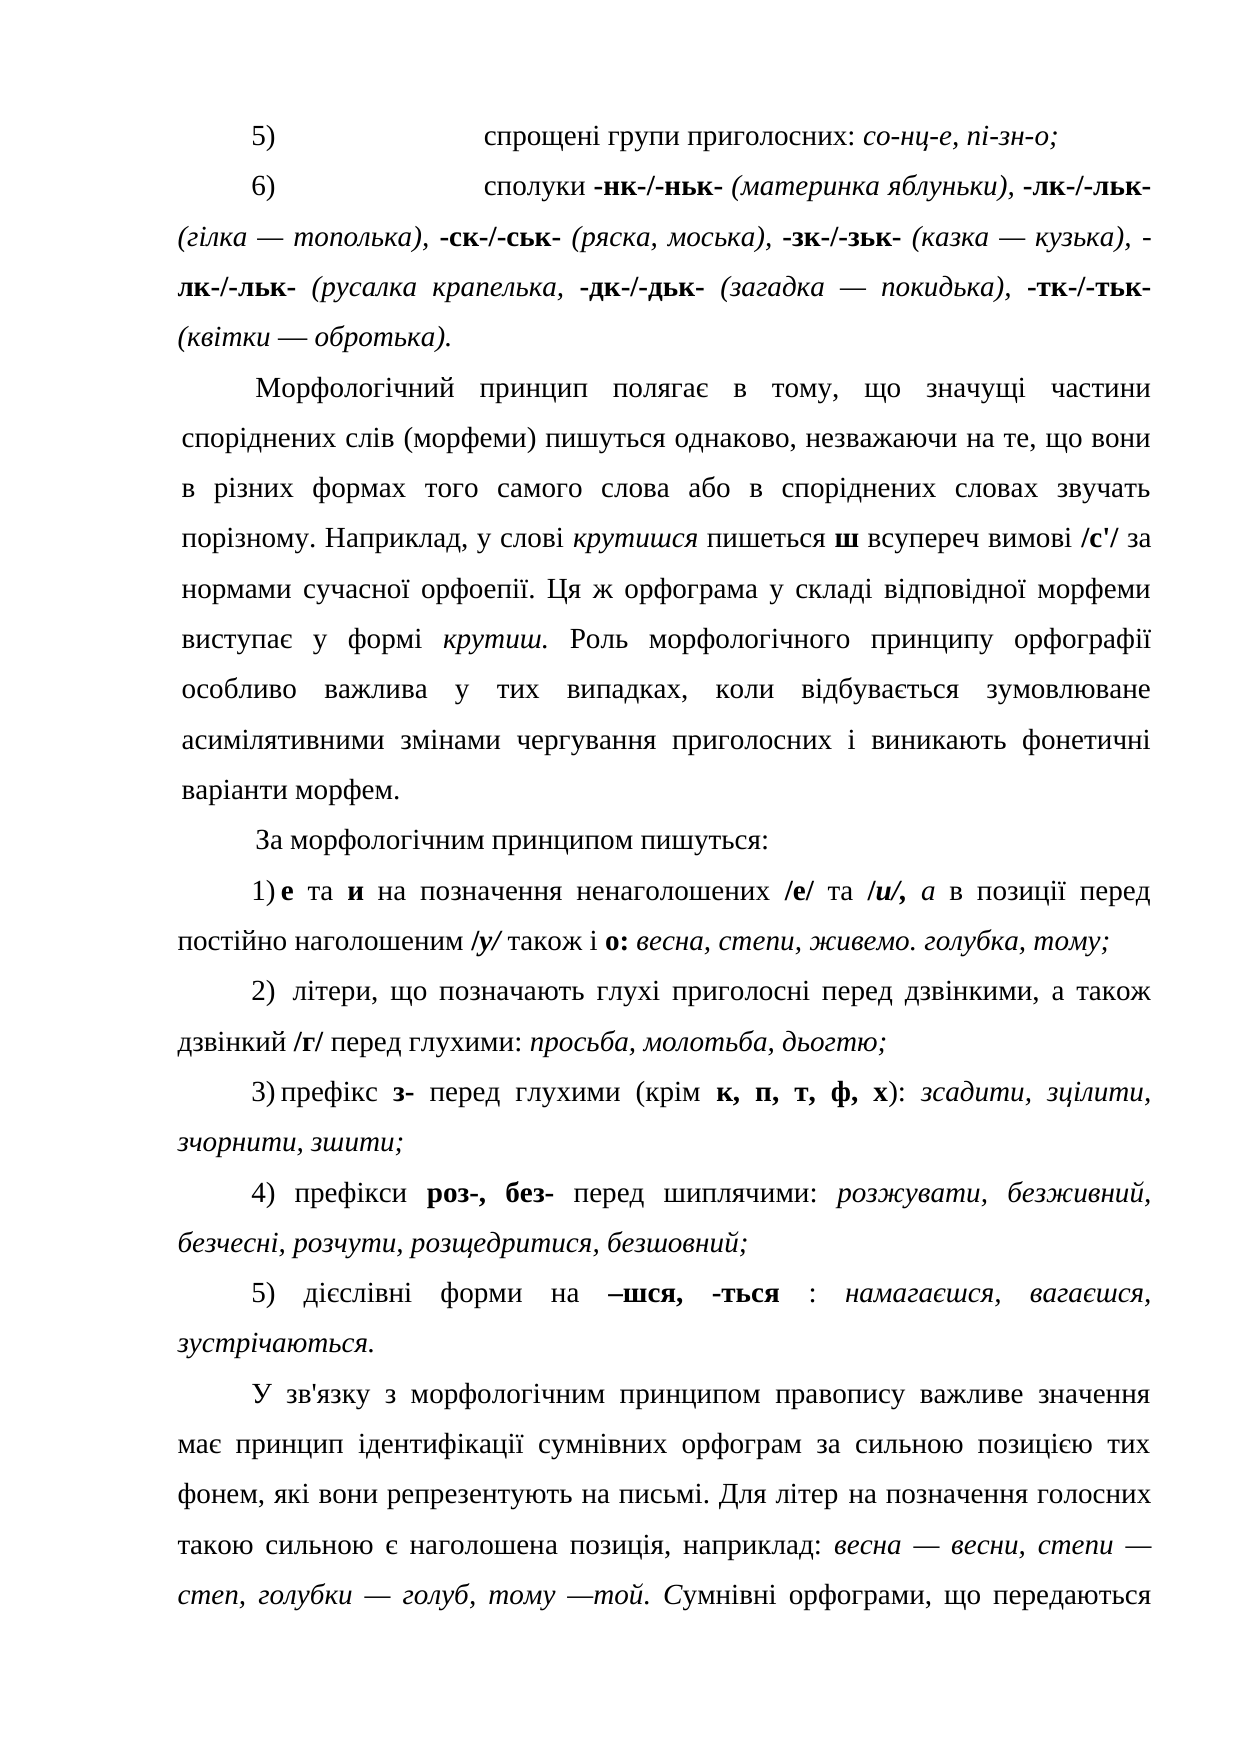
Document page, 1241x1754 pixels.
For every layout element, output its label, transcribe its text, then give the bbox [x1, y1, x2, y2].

list е та и на позначення ненаголошених /е/ та /и/, а в позиції перед постійно наголошеним /у/ також і о: весна, степи, живемо. голубка, тому; [177, 873, 1152, 957]
text 5) дієслівні форми на –шся, -ться : намагаєшся, вагаєшся, зустрічаються. [177, 1275, 1152, 1359]
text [177, 1376, 1152, 1611]
list літери, що позначають глухі приголосні перед дзвінкими, а також дзвінкий /г/ перед глухими: просьба, молотьба, дьогтю; [177, 973, 1152, 1057]
text Морфологічний принцип полягає в тому, що значущі частини споріднених слів (морфеми) пишуться однаково, незважаючи на те, що вони в різних формах того самого слова або в споріднених словах звучать порізному. Наприклад, у слові крутишся пишеться ш всупереч вимові /с'/ за нормами сучасної орфоепії. Ця ж орфограма у складі відповідної морфеми виступає у формі крутиш. Роль морфологічного принципу орфографії особливо важлива у тих випадках, коли відбувається зумовлюване асимілятивними змінами чергування приголосних і виникають фонетичні варіанти морфем. [181, 370, 1152, 806]
text 4) префікси роз-, без- перед шиплячими: розжувати, безживний, безчесні, розчути, розщедритися, безшовний; [177, 1175, 1152, 1258]
list спрощені групи приголосних: со-нц-е, пі-зн-о; [177, 118, 1152, 152]
list сполуки -нк-/-ньк- (материнка яблуньки), -лк-/-льк- (гілка — тополька), -ск-/-ськ- (ряска, моська), -зк-/-зьк- (казка — кузька), -лк-/-льк- (русалка крапелька, -дк-/-дьк- (загадка — покидька), -тк-/-тьк- (квітки — обротька). [177, 168, 1152, 353]
text За морфологічним принципом пишуться: [181, 822, 1152, 856]
list префікс з- перед глухими (крім к, п, т, ф, х): зсадити, зцілити, зчорнити, зшити; [177, 1074, 1152, 1158]
